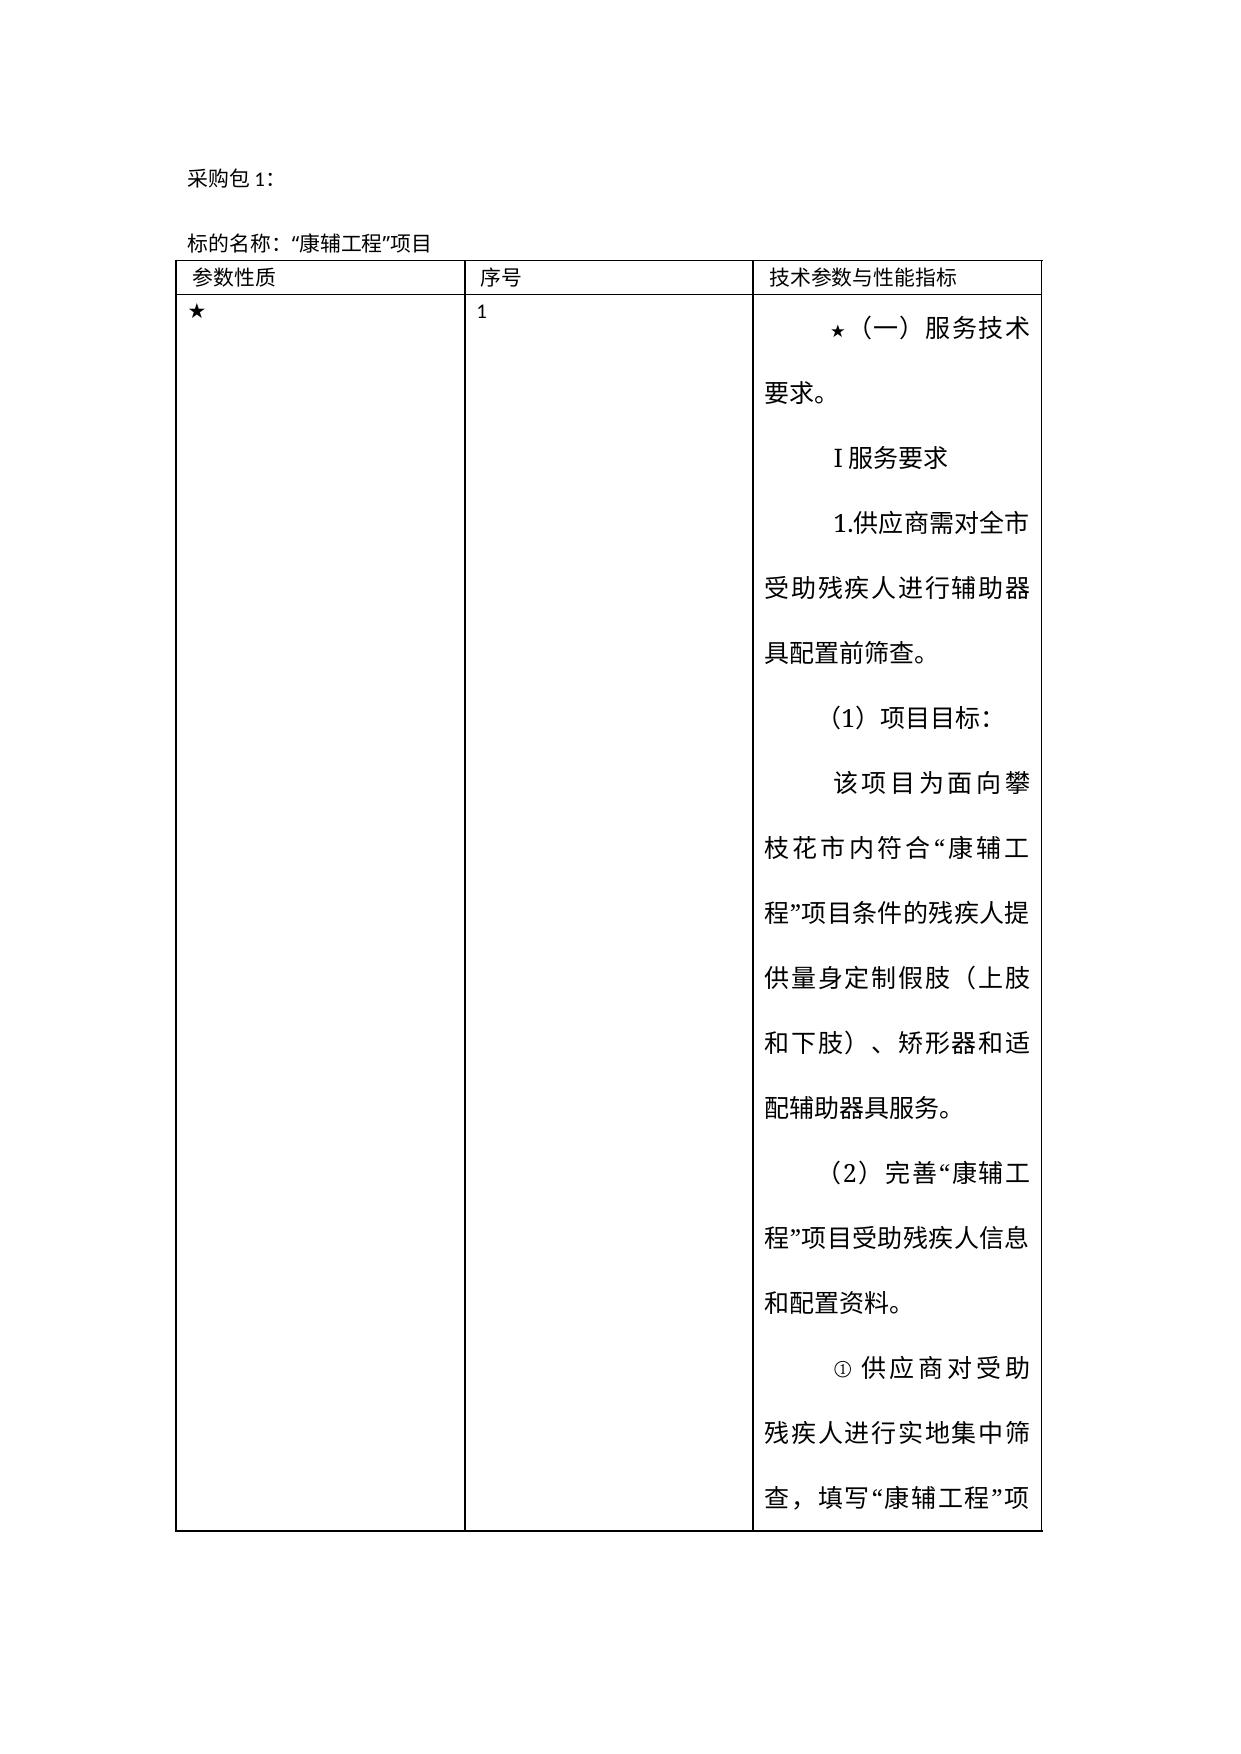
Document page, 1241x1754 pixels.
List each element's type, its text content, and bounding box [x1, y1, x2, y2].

table_cell 1 [466, 295, 752, 1530]
table_header 技术参数与性能指标 [754, 261, 1041, 293]
text 采购包1： [187, 162, 1053, 194]
text 标的名称：“康辅工程”项目 [187, 227, 1053, 259]
table_cell ★ [177, 295, 464, 1530]
table_header 参数性质 [177, 261, 464, 293]
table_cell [754, 295, 1041, 1530]
table_header 序号 [466, 261, 752, 293]
